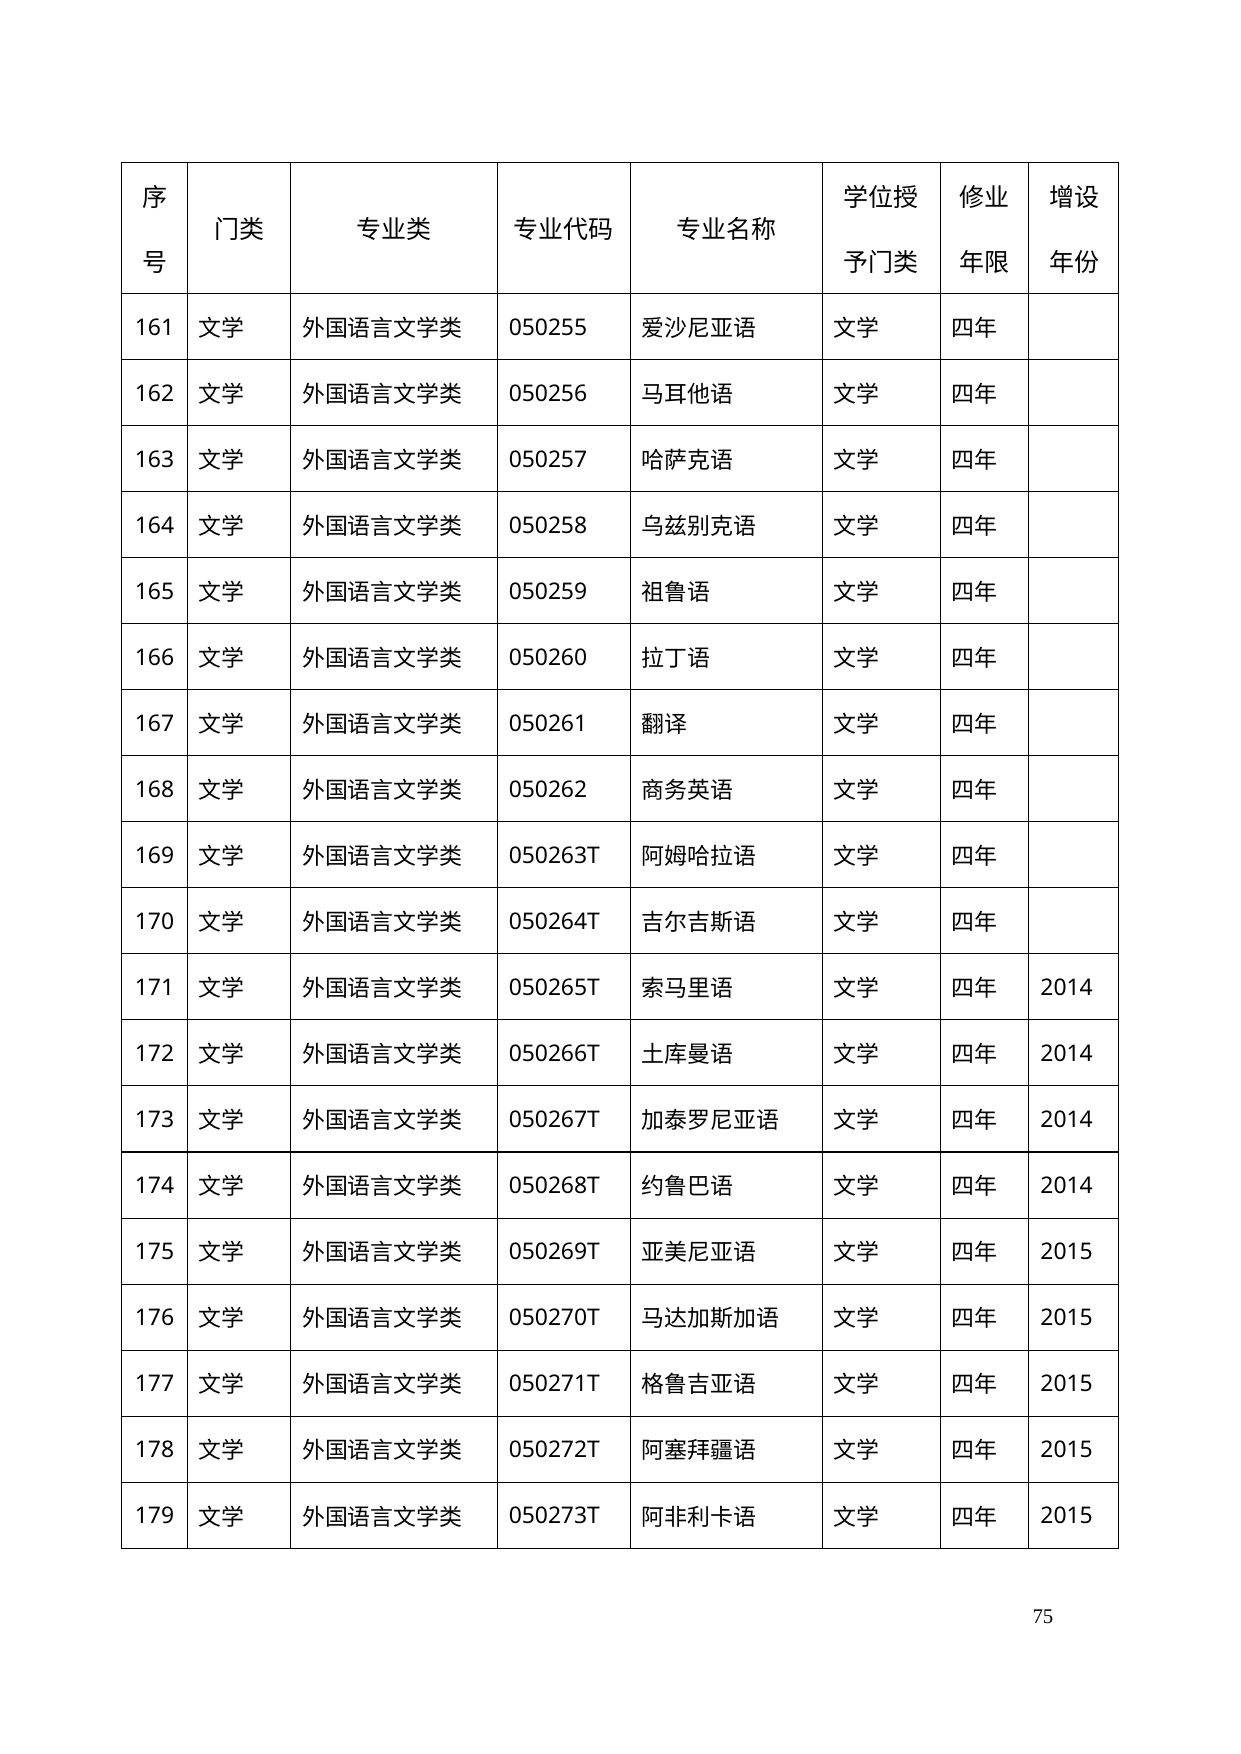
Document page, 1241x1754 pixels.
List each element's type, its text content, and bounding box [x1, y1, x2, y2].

table_cell 文学 [823, 624, 940, 689]
table_header 增设年份 [1029, 163, 1118, 293]
table_cell 四年 [941, 492, 1028, 557]
table_cell 马达加斯加语 [631, 1285, 822, 1349]
table_cell 文学 [823, 756, 940, 821]
table_cell 外国语言文学类 [291, 954, 497, 1019]
table_cell 翻译 [631, 690, 822, 755]
table_cell 土库曼语 [631, 1020, 822, 1085]
table_cell 外国语言文学类 [291, 294, 497, 359]
table_cell 约鲁巴语 [631, 1153, 822, 1217]
table_cell 2015 [1029, 1417, 1118, 1482]
table_cell 文学 [188, 690, 290, 755]
table_cell 祖鲁语 [631, 558, 822, 623]
table_cell 050263T [498, 822, 630, 887]
table_cell 050265T [498, 954, 630, 1019]
table_cell 172 [122, 1020, 187, 1085]
table_cell 文学 [823, 888, 940, 953]
table_cell 050266T [498, 1020, 630, 1085]
table_cell 文学 [823, 1086, 940, 1151]
table_cell 阿塞拜疆语 [631, 1417, 822, 1482]
table_cell 四年 [941, 1219, 1028, 1283]
table_header 专业代码 [498, 163, 630, 293]
table_cell 文学 [188, 1020, 290, 1085]
table_cell [1029, 360, 1118, 425]
table_cell [1029, 294, 1118, 359]
table_cell 165 [122, 558, 187, 623]
table_cell 2015 [1029, 1285, 1118, 1349]
table_cell 文学 [823, 294, 940, 359]
table_cell 外国语言文学类 [291, 822, 497, 887]
table_cell 外国语言文学类 [291, 1483, 497, 1548]
table_cell 文学 [188, 822, 290, 887]
table_cell 索马里语 [631, 954, 822, 1019]
table_cell 175 [122, 1219, 187, 1283]
table_cell [1029, 756, 1118, 821]
table_cell 四年 [941, 822, 1028, 887]
table_header 门类 [188, 163, 290, 293]
table_cell 四年 [941, 624, 1028, 689]
table_cell [1029, 690, 1118, 755]
table_cell 178 [122, 1417, 187, 1482]
table_cell 外国语言文学类 [291, 426, 497, 491]
table_cell 173 [122, 1086, 187, 1151]
table_cell 四年 [941, 360, 1028, 425]
table_cell 文学 [188, 756, 290, 821]
table_cell 阿姆哈拉语 [631, 822, 822, 887]
table_cell 文学 [823, 822, 940, 887]
table_cell 163 [122, 426, 187, 491]
table_cell 外国语言文学类 [291, 1086, 497, 1151]
table_cell 文学 [188, 426, 290, 491]
table_cell 文学 [823, 558, 940, 623]
table_cell 050264T [498, 888, 630, 953]
table_cell 2014 [1029, 1153, 1118, 1217]
table_cell 四年 [941, 558, 1028, 623]
table_cell 文学 [188, 1285, 290, 1349]
table_cell 乌兹别克语 [631, 492, 822, 557]
table_cell 四年 [941, 756, 1028, 821]
table_cell 170 [122, 888, 187, 953]
table_cell 050255 [498, 294, 630, 359]
table_cell 050270T [498, 1285, 630, 1349]
table_cell [1029, 822, 1118, 887]
table_cell 050273T [498, 1483, 630, 1548]
table_cell 179 [122, 1483, 187, 1548]
table_cell 外国语言文学类 [291, 1351, 497, 1416]
table_cell 外国语言文学类 [291, 1153, 497, 1217]
table_cell 2015 [1029, 1219, 1118, 1283]
table_cell 文学 [188, 624, 290, 689]
table_cell 拉丁语 [631, 624, 822, 689]
table_cell 四年 [941, 1153, 1028, 1217]
table_cell 文学 [188, 1086, 290, 1151]
table_cell 外国语言文学类 [291, 1417, 497, 1482]
table_cell [1029, 426, 1118, 491]
table_cell 文学 [823, 1417, 940, 1482]
table_cell [1029, 492, 1118, 557]
table_cell 四年 [941, 1351, 1028, 1416]
table_cell 文学 [823, 1351, 940, 1416]
table_cell 文学 [823, 1483, 940, 1548]
table_cell [1029, 888, 1118, 953]
table_cell 加泰罗尼亚语 [631, 1086, 822, 1151]
table_cell 四年 [941, 294, 1028, 359]
table_cell 174 [122, 1153, 187, 1217]
table_cell 文学 [188, 360, 290, 425]
table_cell [1029, 624, 1118, 689]
table_cell 050267T [498, 1086, 630, 1151]
table_cell 文学 [823, 690, 940, 755]
table_cell 050261 [498, 690, 630, 755]
table_cell 文学 [823, 1020, 940, 1085]
table_cell 文学 [823, 1153, 940, 1217]
table_header 序号 [122, 163, 187, 293]
table_cell 四年 [941, 954, 1028, 1019]
table_cell 2015 [1029, 1351, 1118, 1416]
table_cell 文学 [188, 1417, 290, 1482]
table_cell 四年 [941, 690, 1028, 755]
table_cell 外国语言文学类 [291, 690, 497, 755]
table_cell 171 [122, 954, 187, 1019]
table_cell 四年 [941, 1417, 1028, 1482]
table_cell 050256 [498, 360, 630, 425]
table_cell 文学 [823, 1285, 940, 1349]
table_cell 四年 [941, 1483, 1028, 1548]
table_cell 050257 [498, 426, 630, 491]
table_cell 阿非利卡语 [631, 1483, 822, 1548]
table_cell 外国语言文学类 [291, 1219, 497, 1283]
table_cell 文学 [188, 954, 290, 1019]
table_cell 亚美尼亚语 [631, 1219, 822, 1283]
table_cell 哈萨克语 [631, 426, 822, 491]
table_cell 外国语言文学类 [291, 624, 497, 689]
table_cell 文学 [823, 360, 940, 425]
table_cell 文学 [188, 294, 290, 359]
table_cell 164 [122, 492, 187, 557]
table_cell 050258 [498, 492, 630, 557]
table_cell 050260 [498, 624, 630, 689]
table_cell 外国语言文学类 [291, 360, 497, 425]
table_cell 050268T [498, 1153, 630, 1217]
table_cell 外国语言文学类 [291, 492, 497, 557]
table_cell 外国语言文学类 [291, 756, 497, 821]
table_cell 文学 [188, 1219, 290, 1283]
table_cell 050259 [498, 558, 630, 623]
table_cell 162 [122, 360, 187, 425]
table_cell 050262 [498, 756, 630, 821]
table_cell 文学 [823, 492, 940, 557]
table_cell 文学 [188, 558, 290, 623]
table_cell 四年 [941, 426, 1028, 491]
table_cell 文学 [188, 1351, 290, 1416]
table_header 专业类 [291, 163, 497, 293]
table_cell 2015 [1029, 1483, 1118, 1548]
table_cell 161 [122, 294, 187, 359]
table_cell 166 [122, 624, 187, 689]
table_cell 商务英语 [631, 756, 822, 821]
table_cell 050269T [498, 1219, 630, 1283]
table_cell 文学 [188, 1153, 290, 1217]
table_cell 169 [122, 822, 187, 887]
table_cell 文学 [823, 426, 940, 491]
table_header 专业名称 [631, 163, 822, 293]
table_cell 外国语言文学类 [291, 888, 497, 953]
table_cell 文学 [823, 954, 940, 1019]
table_cell 050271T [498, 1351, 630, 1416]
table_cell 爱沙尼亚语 [631, 294, 822, 359]
table_cell 文学 [188, 1483, 290, 1548]
table_cell 外国语言文学类 [291, 1285, 497, 1349]
table_cell 168 [122, 756, 187, 821]
table_cell 文学 [823, 1219, 940, 1283]
table_header 学位授予门类 [823, 163, 940, 293]
table_header 修业年限 [941, 163, 1028, 293]
table_cell 吉尔吉斯语 [631, 888, 822, 953]
table_cell 050272T [498, 1417, 630, 1482]
table_cell 四年 [941, 888, 1028, 953]
table_cell 2014 [1029, 1086, 1118, 1151]
table_cell 格鲁吉亚语 [631, 1351, 822, 1416]
table_cell 167 [122, 690, 187, 755]
table_cell 外国语言文学类 [291, 1020, 497, 1085]
table_cell 文学 [188, 492, 290, 557]
table_cell 2014 [1029, 954, 1118, 1019]
table_cell 外国语言文学类 [291, 558, 497, 623]
table_cell 四年 [941, 1020, 1028, 1085]
table_cell 176 [122, 1285, 187, 1349]
table_cell 马耳他语 [631, 360, 822, 425]
table_cell 2014 [1029, 1020, 1118, 1085]
table_cell [1029, 558, 1118, 623]
table_cell 177 [122, 1351, 187, 1416]
table_cell 文学 [188, 888, 290, 953]
table_cell 四年 [941, 1086, 1028, 1151]
table_cell 四年 [941, 1285, 1028, 1349]
